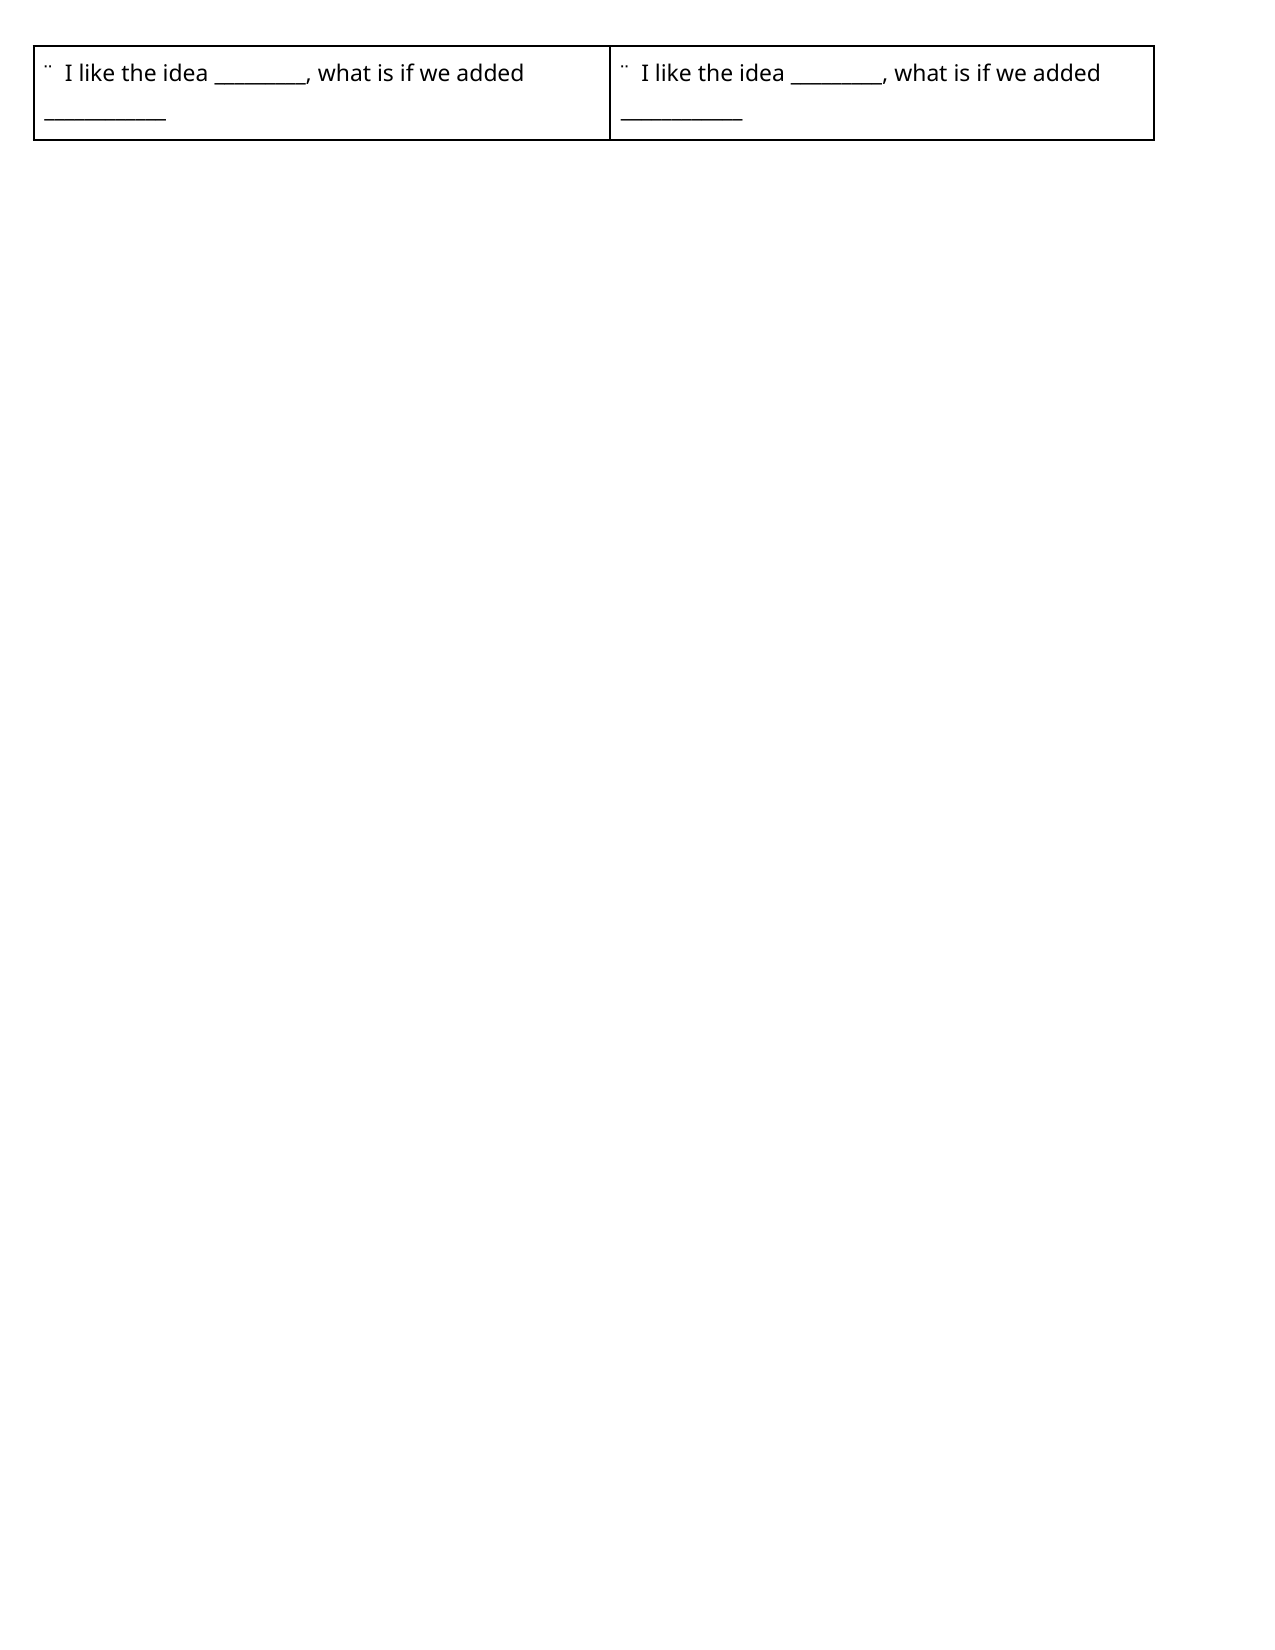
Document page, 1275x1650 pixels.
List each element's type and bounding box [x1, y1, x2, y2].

table_cell [611, 47, 1153, 139]
table_cell [35, 47, 609, 139]
